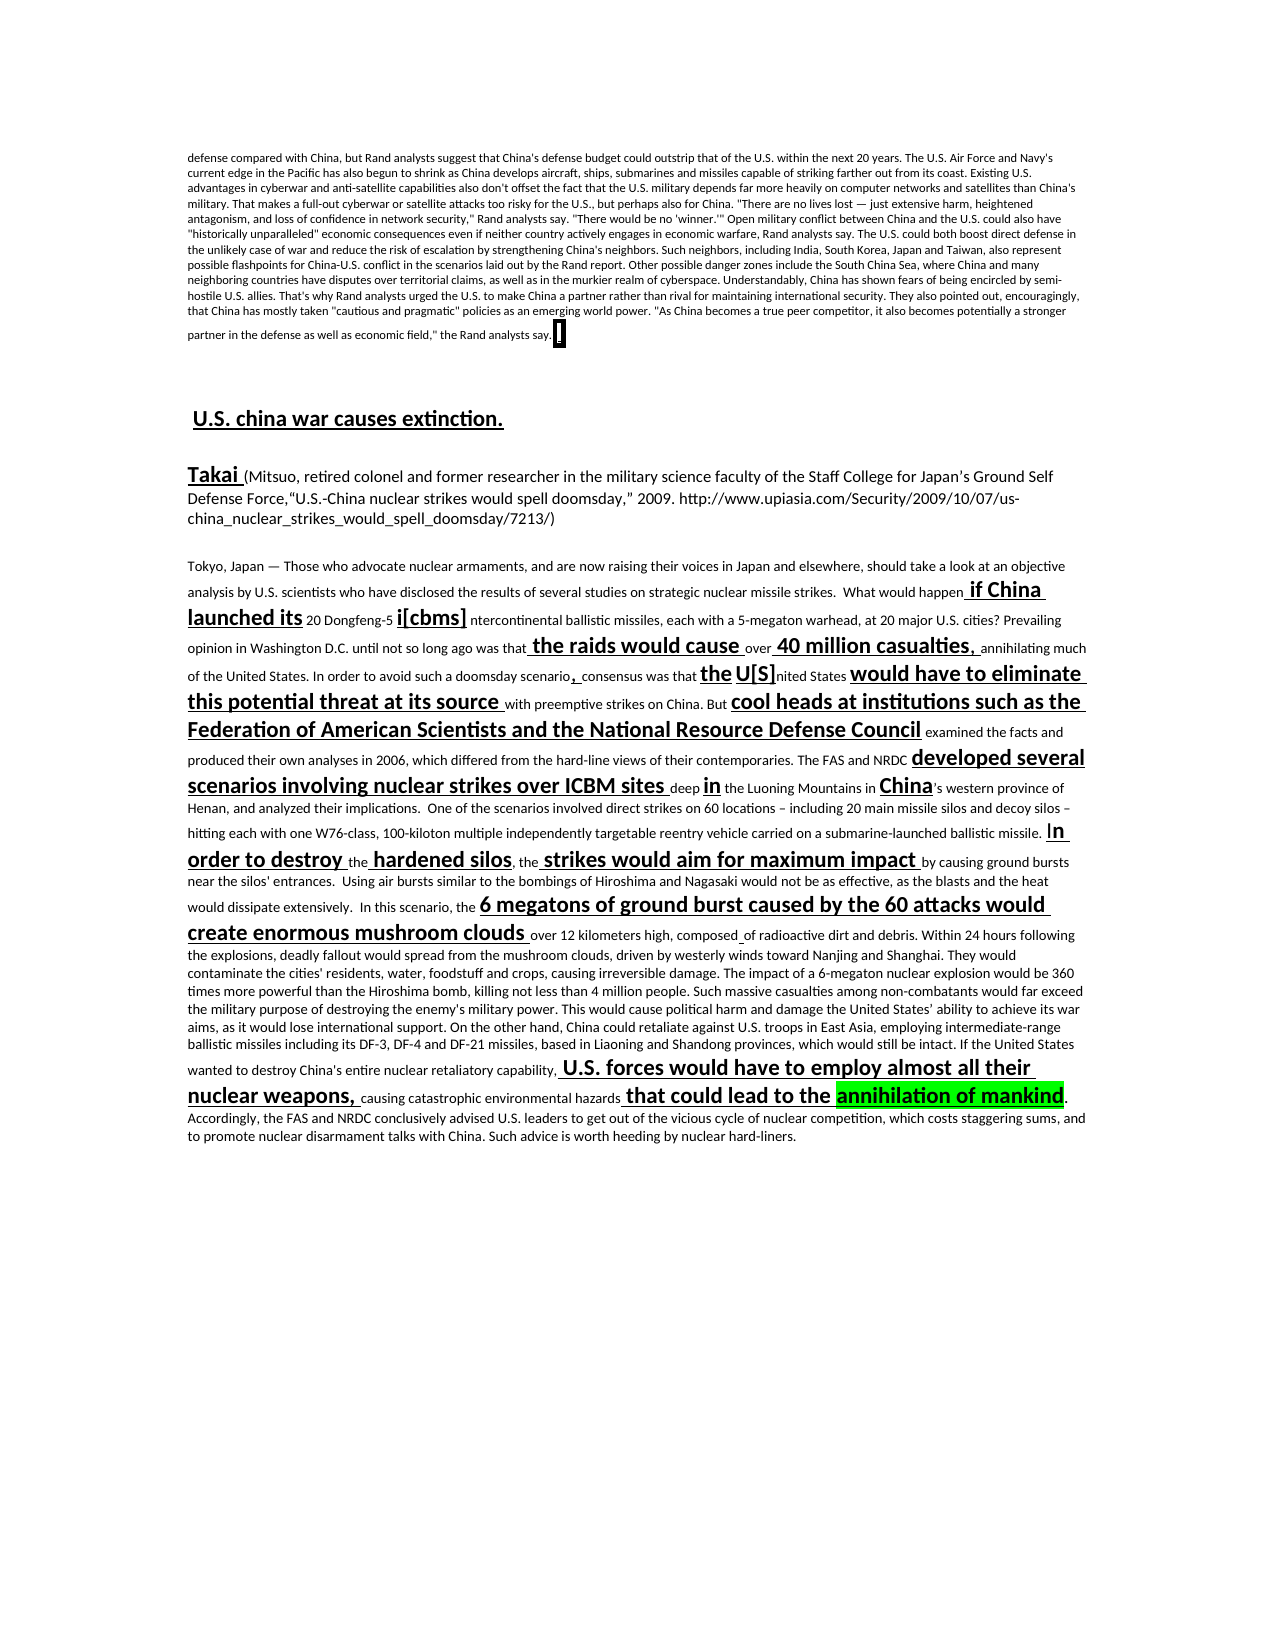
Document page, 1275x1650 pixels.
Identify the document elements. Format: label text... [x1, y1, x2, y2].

text U.S. china war causes extinction. [187, 404, 1087, 432]
text Tokyo, Japan — Those who advocate nuclear armaments, and are now raising their voices in Japan and elsewhere, should take a look at an objective analysis by U.S. scientists who have disclosed the results of several studies on strategic nuclear missile strikes. What would happen if China launched its 20 Dongfeng-5 i[cbms] ntercontinental ballistic missiles, each with a 5-megaton warhead, at 20 major U.S. cities? Prevailing opinion in Washington D.C. until not so long ago was that the raids would cause over 40 million casualties, annihilating much of the United States. In order to avoid such a doomsday scenario, consensus was that the U[S]nited States would have to eliminate this potential threat at its source with preemptive strikes on China. But cool heads at institutions such as the Federation of American Scientists and the National Resource Defense Council examined the facts and produced their own analyses in 2006, which differed from the hard-line views of their contemporaries. The FAS and NRDC developed several scenarios involving nuclear strikes over ICBM sites deep in the Luoning Mountains in China’s western province of Henan, and analyzed their implications. One of the scenarios involved direct strikes on 60 locations – including 20 main missile silos and decoy silos – hitting each with one W76-class, 100-kiloton multiple independently targetable reentry vehicle carried on a submarine-launched ballistic missile. In order to destroy the hardened silos, the strikes would aim for maximum impact by causing ground bursts near the silos' entrances. Using air bursts similar to the bombings of Hiroshima and Nagasaki would not be as effective, as the blasts and the heat would dissipate extensively. In this scenario, the 6 megatons of ground burst caused by the 60 attacks would create enormous mushroom clouds over 12 kilometers high, composed of radioactive dirt and debris. Within 24 hours following the explosions, deadly fallout would spread from the mushroom clouds, driven by westerly winds toward Nanjing and Shanghai. They would contaminate the cities' residents, water, foodstuff and crops, causing irreversible damage. The impact of a 6-megaton nuclear explosion would be 360 times more powerful than the Hiroshima bomb, killing not less than 4 million people. Such massive casualties among non-combatants would far exceed the military purpose of destroying the enemy's military power. This would cause political harm and damage the United States’ ability to achieve its war aims, as it would lose international support. On the other hand, China could retaliate against U.S. troops in East Asia, employing intermediate-range ballistic missiles including its DF-3, DF-4 and DF-21 missiles, based in Liaoning and Shandong provinces, which would still be intact. If the United States wanted to destroy China's entire nuclear retaliatory capability, U.S. forces would have to employ almost all their nuclear weapons, causing catastrophic environmental hazards that could lead to the annihilation of mankind. Accordingly, the FAS and NRDC conclusively advised U.S. leaders to get out of the vicious cycle of nuclear competition, which costs staggering sums, and to promote nuclear disarmament talks with China. Such advice is worth heeding by nuclear hard-liners. [187, 557, 1087, 1145]
text Takai (Mitsuo, retired colonel and former researcher in the military science faculty of the Staff College for Japan’s Ground Self Defense Force,“U.S.-China nuclear strikes would spell doomsday,” 2009. http://www.upiasia.com/Security/2009/10/07/us-china_nuclear_strikes_would_spell_doomsday/7213/) [187, 460, 1087, 529]
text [187, 150, 1087, 348]
